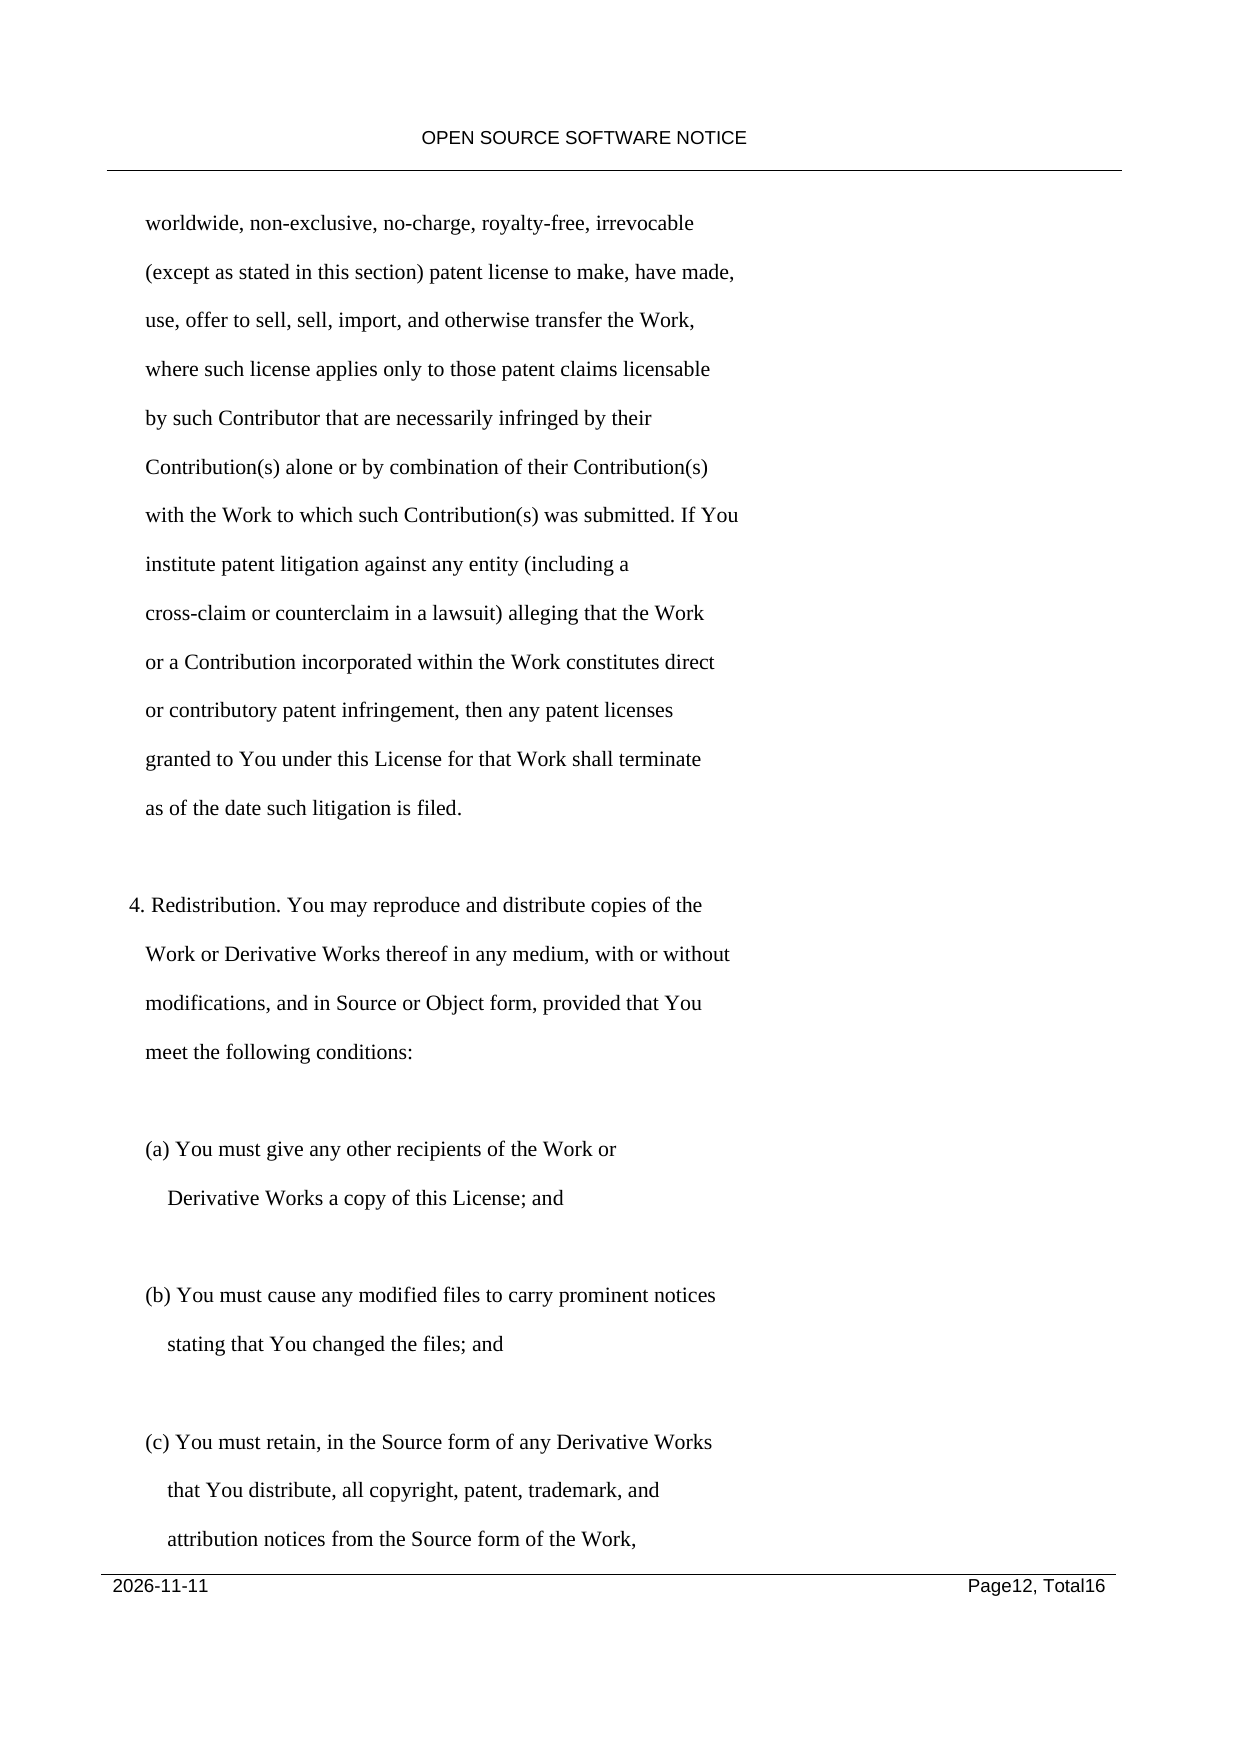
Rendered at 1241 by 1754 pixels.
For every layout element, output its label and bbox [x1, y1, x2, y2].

text [112, 206, 1128, 1555]
